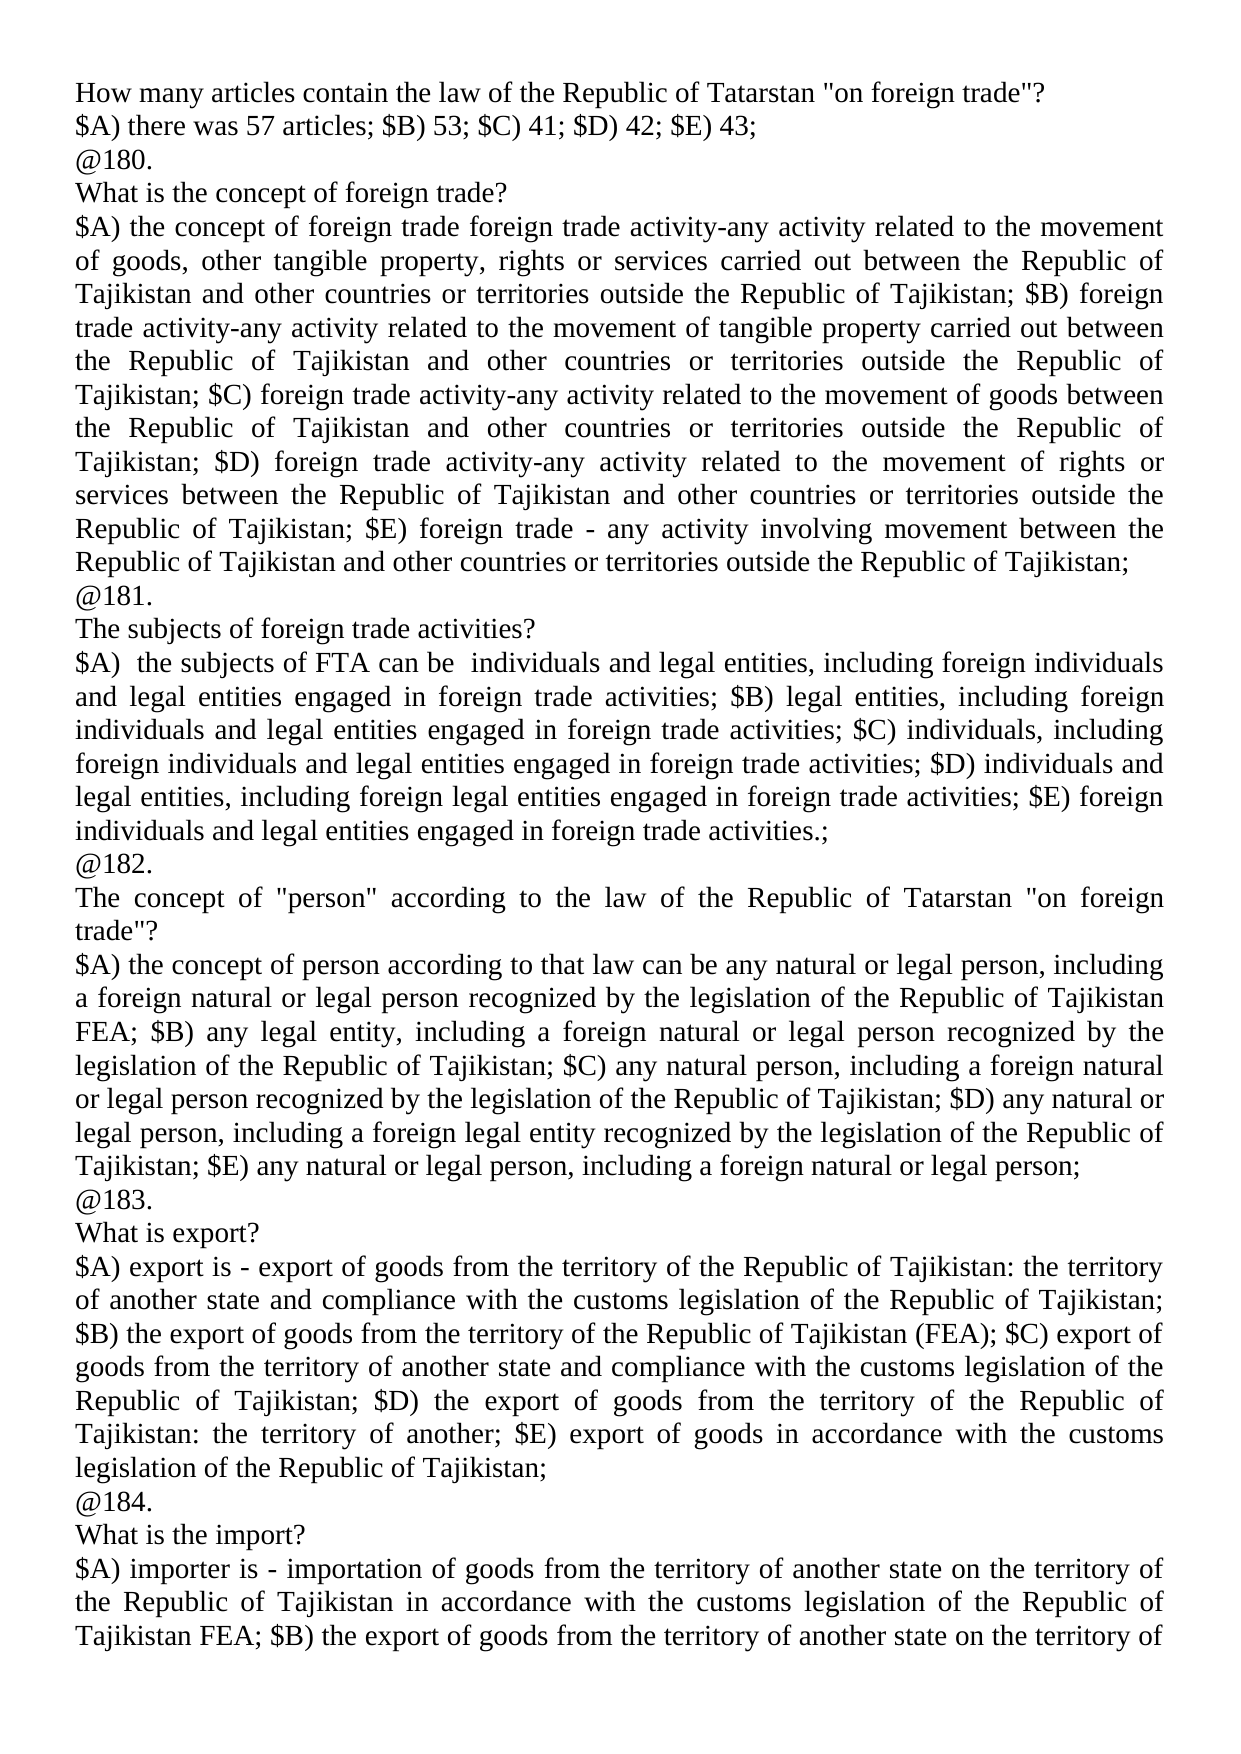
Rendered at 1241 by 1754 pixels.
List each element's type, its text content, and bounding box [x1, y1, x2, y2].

text $A) the concept of person according to that law can be any natural or legal person, including a foreign natural or legal person recognized by the legislation of the Republic of Tajikistan FEA; $B) any legal entity, including a foreign natural or legal person recognized by the legislation of the Republic of Tajikistan; $C) any natural person, including a foreign natural or legal person recognized by the legislation of the Republic of Tajikistan; $D) any natural or legal person, including a foreign legal entity recognized by the legislation of the Republic of Tajikistan; $E) any natural or legal person, including a foreign natural or legal person; [75, 947, 1165, 1182]
text The subjects of foreign trade activities? [75, 612, 1165, 645]
text @181. [75, 578, 1165, 612]
text $A) there was 57 articles; $B) 53; $C) 41; $D) 42; $E) 43; [75, 108, 1165, 142]
text The concept of "person" according to the law of the Republic of Tatarstan "on foreign trade"? [75, 880, 1165, 947]
text How many articles contain the law of the Republic of Tatarstan "on foreign trade"? [75, 75, 1165, 108]
text @182. [75, 846, 1165, 880]
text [75, 1551, 1165, 1651]
text What is export? [75, 1215, 1165, 1249]
text @184. [75, 1484, 1165, 1517]
text $A) the concept of foreign trade foreign trade activity-any activity related to the movement of goods, other tangible property, rights or services carried out between the Republic of Tajikistan and other countries or territories outside the Republic of Tajikistan; $B) foreign trade activity-any activity related to the movement of tangible property carried out between the Republic of Tajikistan and other countries or territories outside the Republic of Tajikistan; $C) foreign trade activity-any activity related to the movement of goods between the Republic of Tajikistan and other countries or territories outside the Republic of Tajikistan; $D) foreign trade activity-any activity related to the movement of rights or services between the Republic of Tajikistan and other countries or territories outside the Republic of Tajikistan; $E) foreign trade - any activity involving movement between the Republic of Tajikistan and other countries or territories outside the Republic of Tajikistan; [75, 209, 1165, 578]
text What is the import? [75, 1517, 1165, 1551]
text $A) the subjects of FTA can be individuals and legal entities, including foreign individuals and legal entities engaged in foreign trade activities; $B) legal entities, including foreign individuals and legal entities engaged in foreign trade activities; $C) individuals, including foreign individuals and legal entities engaged in foreign trade activities; $D) individuals and legal entities, including foreign legal entities engaged in foreign trade activities; $E) foreign individuals and legal entities engaged in foreign trade activities.; [75, 645, 1165, 846]
text What is the concept of foreign trade? [75, 176, 1165, 209]
text @183. [75, 1182, 1165, 1215]
text $A) export is - export of goods from the territory of the Republic of Tajikistan: the territory of another state and compliance with the customs legislation of the Republic of Tajikistan; $B) the export of goods from the territory of the Republic of Tajikistan (FEA); $C) export of goods from the territory of another state and compliance with the customs legislation of the Republic of Tajikistan; $D) the export of goods from the territory of the Republic of Tajikistan: the territory of another; $E) export of goods in accordance with the customs legislation of the Republic of Tajikistan; [75, 1249, 1165, 1484]
text @180. [75, 142, 1165, 176]
